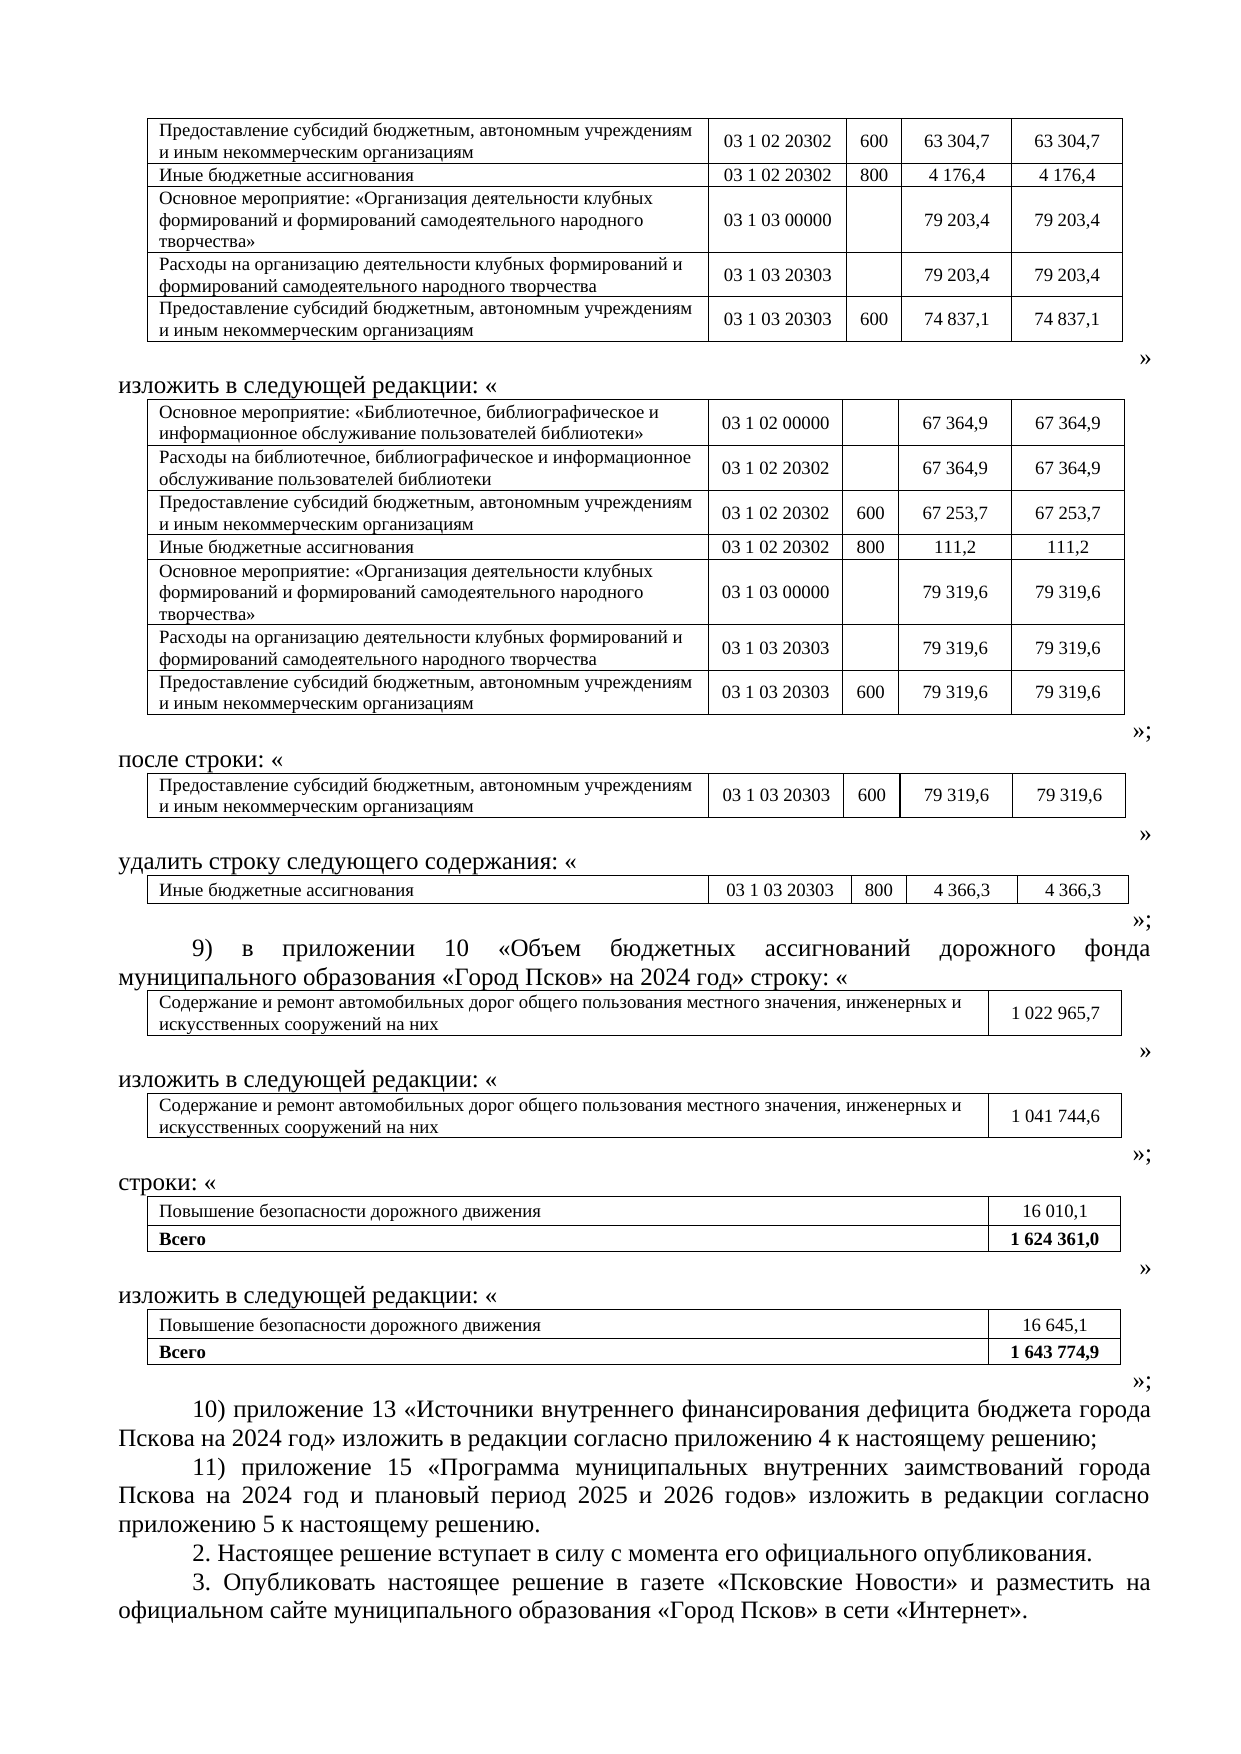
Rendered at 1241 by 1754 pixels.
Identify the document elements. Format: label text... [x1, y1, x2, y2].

table_cell 800 [847, 164, 901, 186]
table_cell Иные бюджетные ассигнования [148, 164, 708, 186]
text 9) в приложении 10 «Объем бюджетных ассигнований дорожного фонда муниципального образования «Город Псков» на 2024 год» строку: « [118, 933, 1152, 990]
table_cell 74 837,1 [1012, 297, 1122, 341]
table_header Основное мероприятие: «Библиотечное, библиографическое и информационное обслуживание пользователей библиотеки» [148, 400, 708, 444]
table_cell 600 [847, 297, 901, 341]
table_header 4 366,3 [907, 876, 1017, 903]
table_cell 79 319,6 [899, 560, 1011, 624]
table_cell 111,2 [899, 535, 1011, 558]
table_header 1 041 744,6 [989, 1094, 1121, 1137]
table_cell 03 1 03 20303 [709, 671, 842, 714]
table_cell 03 1 03 00000 [709, 187, 846, 252]
table_cell Иные бюджетные ассигнования [148, 535, 708, 558]
table_cell 03 1 03 20303 [709, 253, 846, 296]
text 10) приложение 13 «Источники внутреннего финансирования дефицита бюджета города Пскова на 2024 год» изложить в редакции согласно приложению 4 к настоящему решению; [118, 1394, 1152, 1452]
table_header 4 366,3 [1018, 876, 1128, 903]
table_cell 600 [843, 491, 898, 534]
table_cell Всего [148, 1226, 988, 1251]
table_cell 79 319,6 [1012, 560, 1124, 624]
table_header 03 1 03 20303 [709, 876, 851, 903]
table_header 800 [852, 876, 906, 903]
table_cell 1 643 774,9 [989, 1339, 1120, 1364]
table_cell Основное мероприятие: «Организация деятельности клубных формирований и формирований самодеятельного народного творчества» [148, 560, 708, 624]
table_header 16 010,1 [989, 1197, 1120, 1225]
table_cell [843, 560, 898, 624]
table_cell 79 319,6 [1012, 625, 1124, 670]
table_header 03 1 03 20303 [709, 774, 843, 817]
table_cell 4 176,4 [902, 164, 1011, 186]
table_cell 03 1 03 00000 [709, 560, 842, 624]
table_cell 600 [847, 119, 901, 162]
table_header Повышение безопасности дорожного движения [148, 1197, 988, 1225]
table_cell Расходы на организацию деятельности клубных формирований и формирований самодеятельного народного творчества [148, 253, 708, 296]
text изложить в следующей редакции: « [118, 370, 1152, 399]
table_cell Предоставление субсидий бюджетным, автономным учреждениям и иным некоммерческим организациям [148, 297, 708, 341]
text строки: « [118, 1167, 1152, 1196]
table_cell 63 304,7 [1012, 119, 1122, 162]
table_cell 79 319,6 [899, 625, 1011, 670]
table_cell Основное мероприятие: «Организация деятельности клубных формирований и формирований самодеятельного народного творчества» [148, 187, 708, 252]
table_cell 4 176,4 [1012, 164, 1122, 186]
table_header 67 364,9 [899, 400, 1011, 444]
table_cell Предоставление субсидий бюджетным, автономным учреждениям и иным некоммерческим организациям [148, 671, 708, 714]
text » [118, 1036, 1152, 1064]
table_cell Предоставление субсидий бюджетным, автономным учреждениям и иным некоммерческим организациям [148, 119, 708, 162]
text »; [118, 1138, 1152, 1167]
table_cell 79 319,6 [1012, 671, 1124, 714]
table_cell 79 203,4 [1012, 253, 1122, 296]
table_cell 79 203,4 [902, 187, 1011, 252]
table_header 67 364,9 [1012, 400, 1124, 444]
table_cell 67 253,7 [1012, 491, 1124, 534]
table_header Повышение безопасности дорожного движения [148, 1310, 988, 1338]
text после строки: « [118, 744, 1152, 772]
table_cell [847, 187, 901, 252]
text изложить в следующей редакции: « [118, 1281, 1152, 1309]
table_cell 03 1 03 20303 [709, 297, 846, 341]
table_cell 79 319,6 [899, 671, 1011, 714]
table_cell 67 253,7 [899, 491, 1011, 534]
table_cell Всего [148, 1339, 988, 1364]
table_header 79 319,6 [901, 774, 1012, 817]
table_cell [843, 446, 898, 490]
table_cell 67 364,9 [1012, 446, 1124, 490]
table_cell [847, 253, 901, 296]
table_cell 03 1 02 20302 [709, 446, 842, 490]
table_cell Расходы на организацию деятельности клубных формирований и формирований самодеятельного народного творчества [148, 625, 708, 670]
table_header 03 1 02 00000 [709, 400, 842, 444]
text »; [118, 904, 1152, 933]
table_header [843, 400, 898, 444]
text 11) приложение 15 «Программа муниципальных внутренних заимствований города Пскова на 2024 год и плановый период 2025 и 2026 годов» изложить в редакции согласно приложению 5 к настоящему решению. [118, 1452, 1152, 1538]
table_cell 03 1 02 20302 [709, 491, 842, 534]
table_cell 111,2 [1012, 535, 1124, 558]
table_header 600 [844, 774, 899, 817]
table_cell 74 837,1 [902, 297, 1011, 341]
text изложить в следующей редакции: « [118, 1064, 1152, 1093]
text 2. Настоящее решение вступает в силу с момента его официального опубликования. [118, 1538, 1152, 1567]
table_header Содержание и ремонт автомобильных дорог общего пользования местного значения, инженерных и искусственных сооружений на них [148, 991, 988, 1034]
table_cell 03 1 02 20302 [709, 119, 846, 162]
table_cell 600 [843, 671, 898, 714]
text » [118, 1252, 1152, 1281]
text » [118, 818, 1152, 846]
table_cell 63 304,7 [902, 119, 1011, 162]
table_cell 03 1 02 20302 [709, 535, 842, 558]
text удалить строку следующего содержания: « [118, 846, 1152, 875]
table_header 1 022 965,7 [989, 991, 1121, 1034]
table_cell 800 [843, 535, 898, 558]
table_cell 79 203,4 [902, 253, 1011, 296]
table_cell 79 203,4 [1012, 187, 1122, 252]
table_header Иные бюджетные ассигнования [148, 876, 708, 903]
table_header 16 645,1 [989, 1310, 1120, 1338]
table_cell 1 624 361,0 [989, 1226, 1120, 1251]
table_cell 03 1 02 20302 [709, 164, 846, 186]
text »; [118, 1365, 1152, 1394]
table_cell Предоставление субсидий бюджетным, автономным учреждениям и иным некоммерческим организациям [148, 491, 708, 534]
text » [118, 342, 1152, 370]
table_header Предоставление субсидий бюджетным, автономным учреждениям и иным некоммерческим организациям [148, 774, 708, 817]
table_header Содержание и ремонт автомобильных дорог общего пользования местного значения, инженерных и искусственных сооружений на них [148, 1094, 988, 1137]
text »; [118, 715, 1152, 744]
table_cell Расходы на библиотечное, библиографическое и информационное обслуживание пользователей библиотеки [148, 446, 708, 490]
table_cell 67 364,9 [899, 446, 1011, 490]
table_cell 03 1 03 20303 [709, 625, 842, 670]
table_header 79 319,6 [1013, 774, 1125, 817]
table_cell [843, 625, 898, 670]
text 3. Опубликовать настоящее решение в газете «Псковские Новости» и разместить на официальном сайте муниципального образования «Город Псков» в сети «Интернет». [118, 1567, 1152, 1624]
